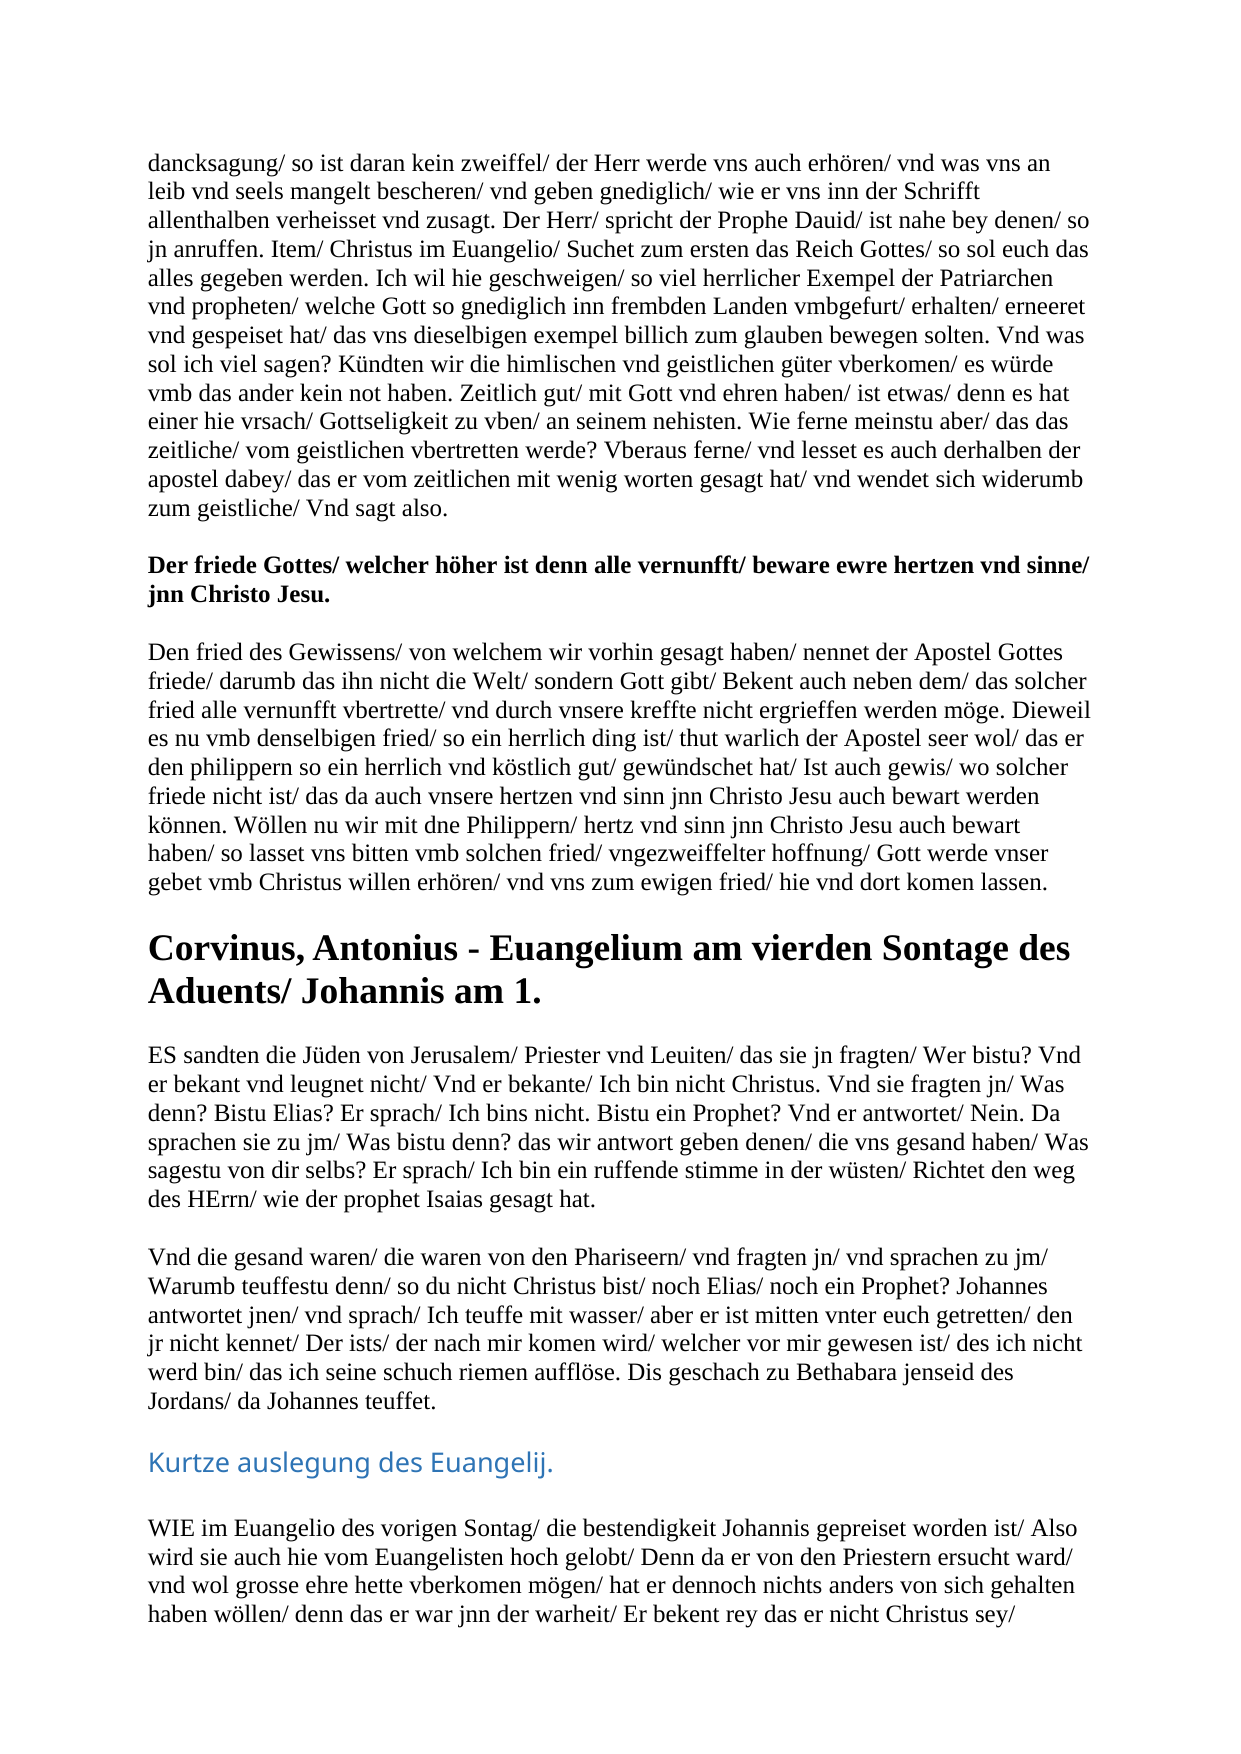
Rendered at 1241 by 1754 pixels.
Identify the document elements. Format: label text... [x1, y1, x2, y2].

text Den fried des Gewissens/ von welchem wir vorhin gesagt haben/ nennet der Apostel Gottes friede/ darumb das ihn nicht die Welt/ sondern Gott gibt/ Bekent auch neben dem/ das solcher fried alle vernunfft vbertrette/ vnd durch vnsere kreffte nicht ergrieffen werden möge. Dieweil es nu vmb denselbigen fried/ so ein herrlich ding ist/ thut warlich der Apostel seer wol/ das er den philippern so ein herrlich vnd köstlich gut/ gewündschet hat/ Ist auch gewis/ wo solcher friede nicht ist/ das da auch vnsere hertzen vnd sinn jnn Christo Jesu auch bewart werden können. Wöllen nu wir mit dne Philippern/ hertz vnd sinn jnn Christo Jesu auch bewart haben/ so lasset vns bitten vmb solchen fried/ vngezweiffelter hoffnung/ Gott werde vnser gebet vmb Christus willen erhören/ vnd vns zum ewigen fried/ hie vnd dort komen lassen. [148, 810, 1093, 1069]
text Inn allen dingen/ lasset ewre bitte im gebet vnd flehen/ mit dancksagung fur Gott kund werden. [148, 148, 1093, 205]
text Der friede Gottes/ welcher höher ist denn alle vernunfft/ beware ewre hertzen vnd sinne/ jnn Christo Jesu. [148, 723, 1093, 781]
text Vnd die gesand waren/ die waren von den Phariseern/ vnd fragten jn/ vnd sprachen zu jm/ Warumb teuffestu denn/ so du nicht Christus bist/ noch Elias/ noch ein Prophet? Johannes antwortet jnen/ vnd sprach/ Ich teuffe mit wasser/ aber er ist mitten vnter euch getretten/ den jr nicht kennet/ Der ists/ der nach mir komen wird/ welcher vor mir gewesen ist/ des ich nicht werd bin/ das ich seine schuch riemen aufflöse. Dis geschach zu Bethabara jenseid des Jordans/ da Johannes teuffet. [148, 1415, 1093, 1588]
text Vmb das geistliche/ vnuergengliche gut/ sollen wir bitten on vnterlas/ Das ist war/ Wir sollen aber auch darnach bitten/ vmb das tegliche brod/ wie denn Christus im Euangelio Matthei befohlen hat/ Bitten wir aber vmb solche dinge mit rechtschaffenem glauben/ vnd dancksagung/ so ist daran kein zweiffel/ der Herr werde vns auch erhören/ vnd was vns an leib vnd seels mangelt bescheren/ vnd geben gnediglich/ wie er vns inn der Schrifft allenthalben verheisset vnd zusagt. Der Herr/ spricht der Prophe Dauid/ ist nahe bey denen/ so jn anruffen. Item/ Christus im Euangelio/ Suchet zum ersten das Reich Gottes/ so sol euch das alles gegeben werden. Ich wil hie geschweigen/ so viel herrlicher Exempel der Patriarchen vnd propheten/ welche Gott so gnediglich inn frembden Landen vmbgefurt/ erhalten/ erneeret vnd gespeiset hat/ das vns dieselbigen exempel billich zum glauben bewegen solten. Vnd was sol ich viel sagen? Kündten wir die himlischen vnd geistlichen güter vberkomen/ es würde vmb das ander kein not haben. Zeitlich gut/ mit Gott vnd ehren haben/ ist etwas/ denn es hat einer hie vrsach/ Gottseligkeit zu vben/ an seinem nehisten. Wie ferne meinstu aber/ das das zeitliche/ vom geistlichen vbertretten werde? Vberaus ferne/ vnd lesset es auch derhalben der apostel dabey/ das er vom zeitlichen mit wenig worten gesagt hat/ vnd wendet sich widerumb zum geistliche/ Vnd sagt also. [148, 234, 1093, 694]
subtitle Corvinus, Antonius - Euangelium am vierden Sontage des Aduents/ Johannis am 1. [148, 1098, 1093, 1184]
text ES sandten die Jüden von Jerusalem/ Priester vnd Leuiten/ das sie jn fragten/ Wer bistu? Vnd er bekant vnd leugnet nicht/ Vnd er bekante/ Ich bin nicht Christus. Vnd sie fragten jn/ Was denn? Bistu Elias? Er sprach/ Ich bins nicht. Bistu ein Prophet? Vnd er antwortet/ Nein. Da sprachen sie zu jm/ Was bistu denn? das wir antwort geben denen/ die vns gesand haben/ Was sagestu von dir selbs? Er sprach/ Ich bin ein ruffende stimme in der wüsten/ Richtet den weg des HErrn/ wie der prophet Isaias gesagt hat. [148, 1213, 1093, 1386]
